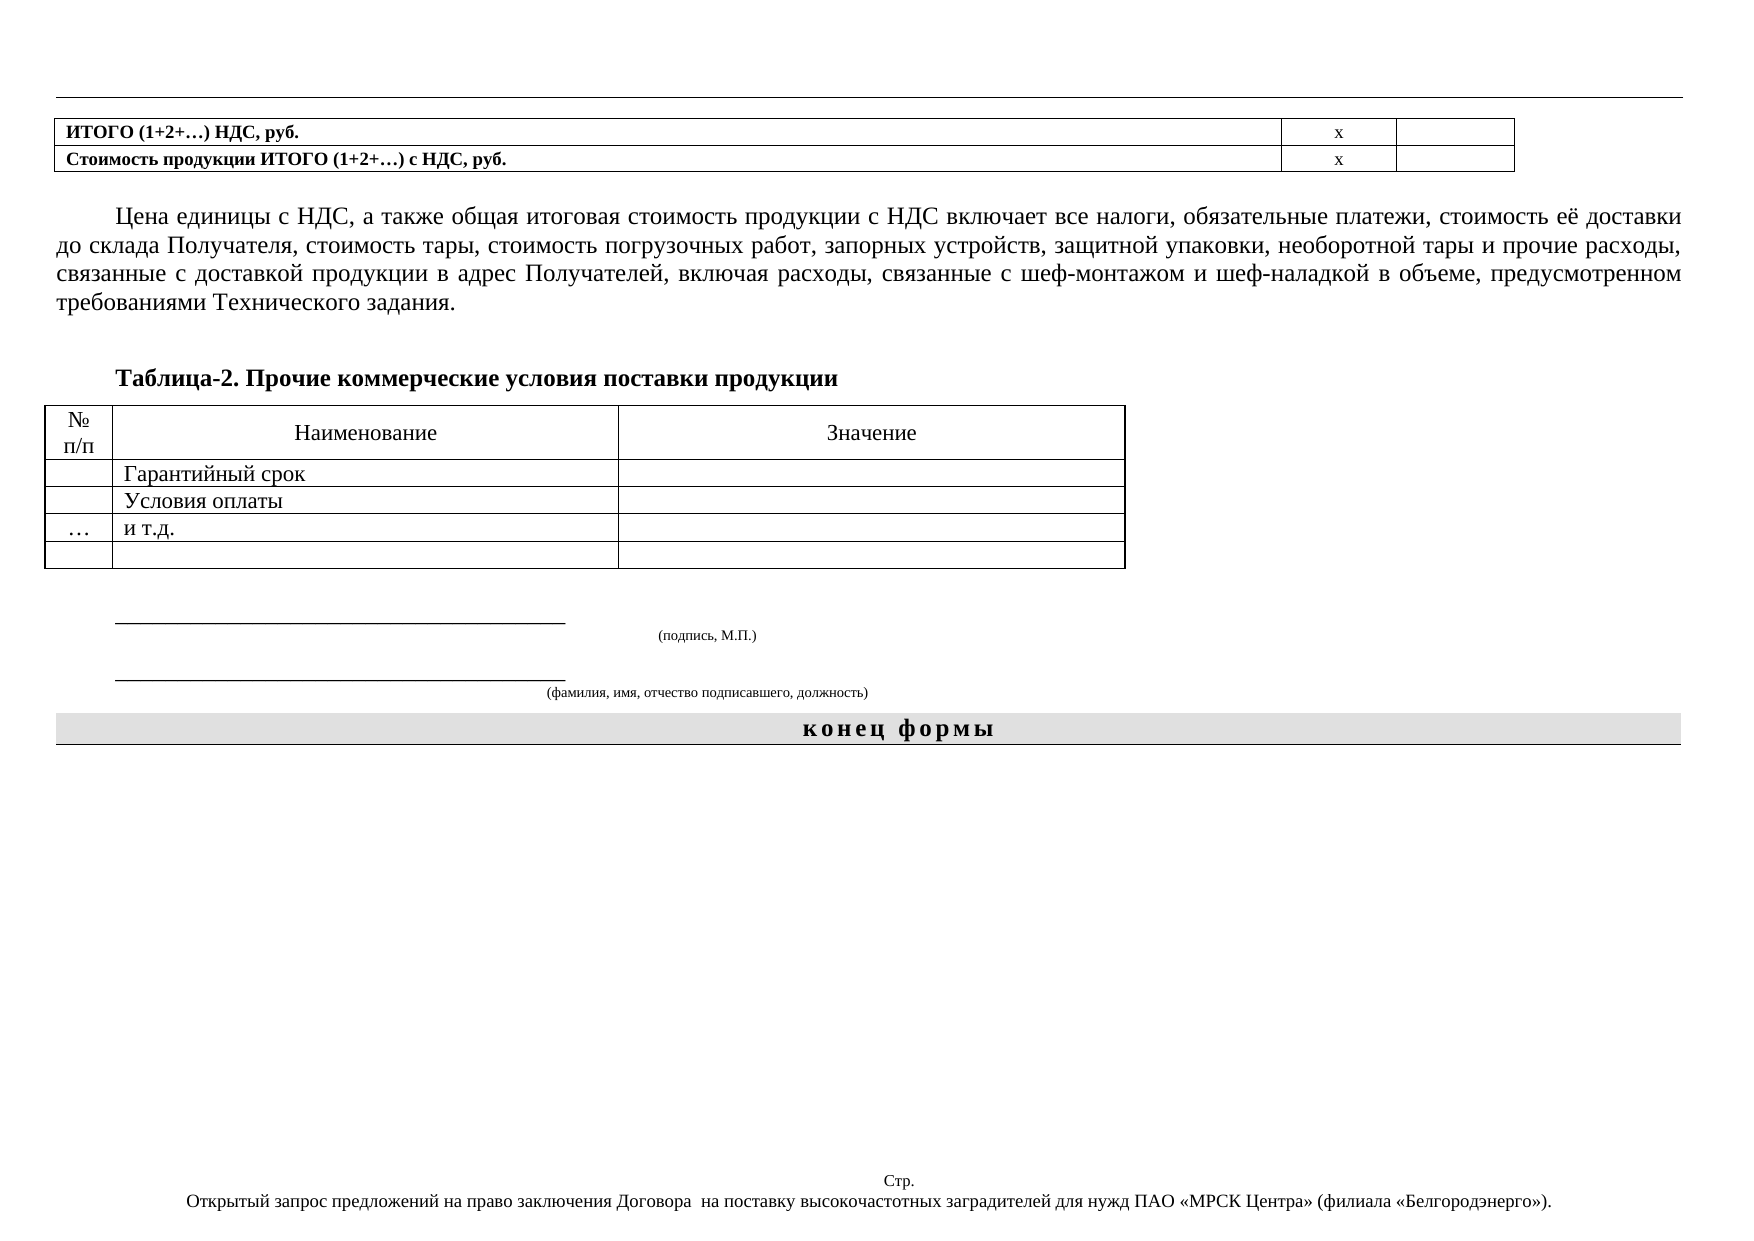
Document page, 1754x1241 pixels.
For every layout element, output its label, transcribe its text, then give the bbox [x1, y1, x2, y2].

table_cell Условия оплаты [113, 487, 618, 513]
table_cell [1397, 119, 1514, 145]
table_cell [619, 514, 1124, 541]
table_cell [113, 542, 618, 568]
text ____________________________________ [56, 598, 1683, 627]
table_header Значение [619, 406, 1124, 458]
table_cell [619, 460, 1124, 486]
text Таблица-2. Прочие коммерческие условия поставки продукции [56, 363, 1683, 392]
table_cell ИТОГО (1+2+…) НДС, руб. [55, 119, 1281, 145]
table_cell [46, 487, 112, 513]
text Цена единицы с НДС, а также общая итоговая стоимость продукции с НДС включает все налоги, обязательные платежи, стоимость её доставки до склада Получателя, стоимость тары, стоимость погрузочных работ, запорных устройств, защитной упаковки, необоротной тары и прочие расходы, связанные с доставкой продукции в адрес Получателей, включая расходы, связанные с шеф-монтажом и шеф-наладкой в объеме, предусмотренном требованиями Технического задания. [56, 201, 1683, 316]
table_cell [619, 487, 1124, 513]
table_header Наименование [113, 406, 618, 458]
table_cell [1397, 146, 1514, 171]
text конец формы [56, 713, 1681, 744]
table_cell [619, 542, 1124, 568]
table_cell [46, 542, 112, 568]
text (фамилия, имя, отчество подписавшего, должность) [56, 684, 1299, 713]
table_cell [46, 460, 112, 486]
table_header № п/п [46, 406, 112, 458]
text ____________________________________ [56, 655, 1683, 684]
table_cell Гарантийный срок [113, 460, 618, 486]
table_cell … [46, 514, 112, 541]
table_cell и т.д. [113, 514, 618, 541]
text (подпись, М.П.) [56, 627, 1299, 655]
table_cell Стоимость продукции ИТОГО (1+2+…) с НДС, руб. [55, 146, 1281, 171]
table_cell х [1282, 119, 1396, 145]
table_cell х [1282, 146, 1396, 171]
